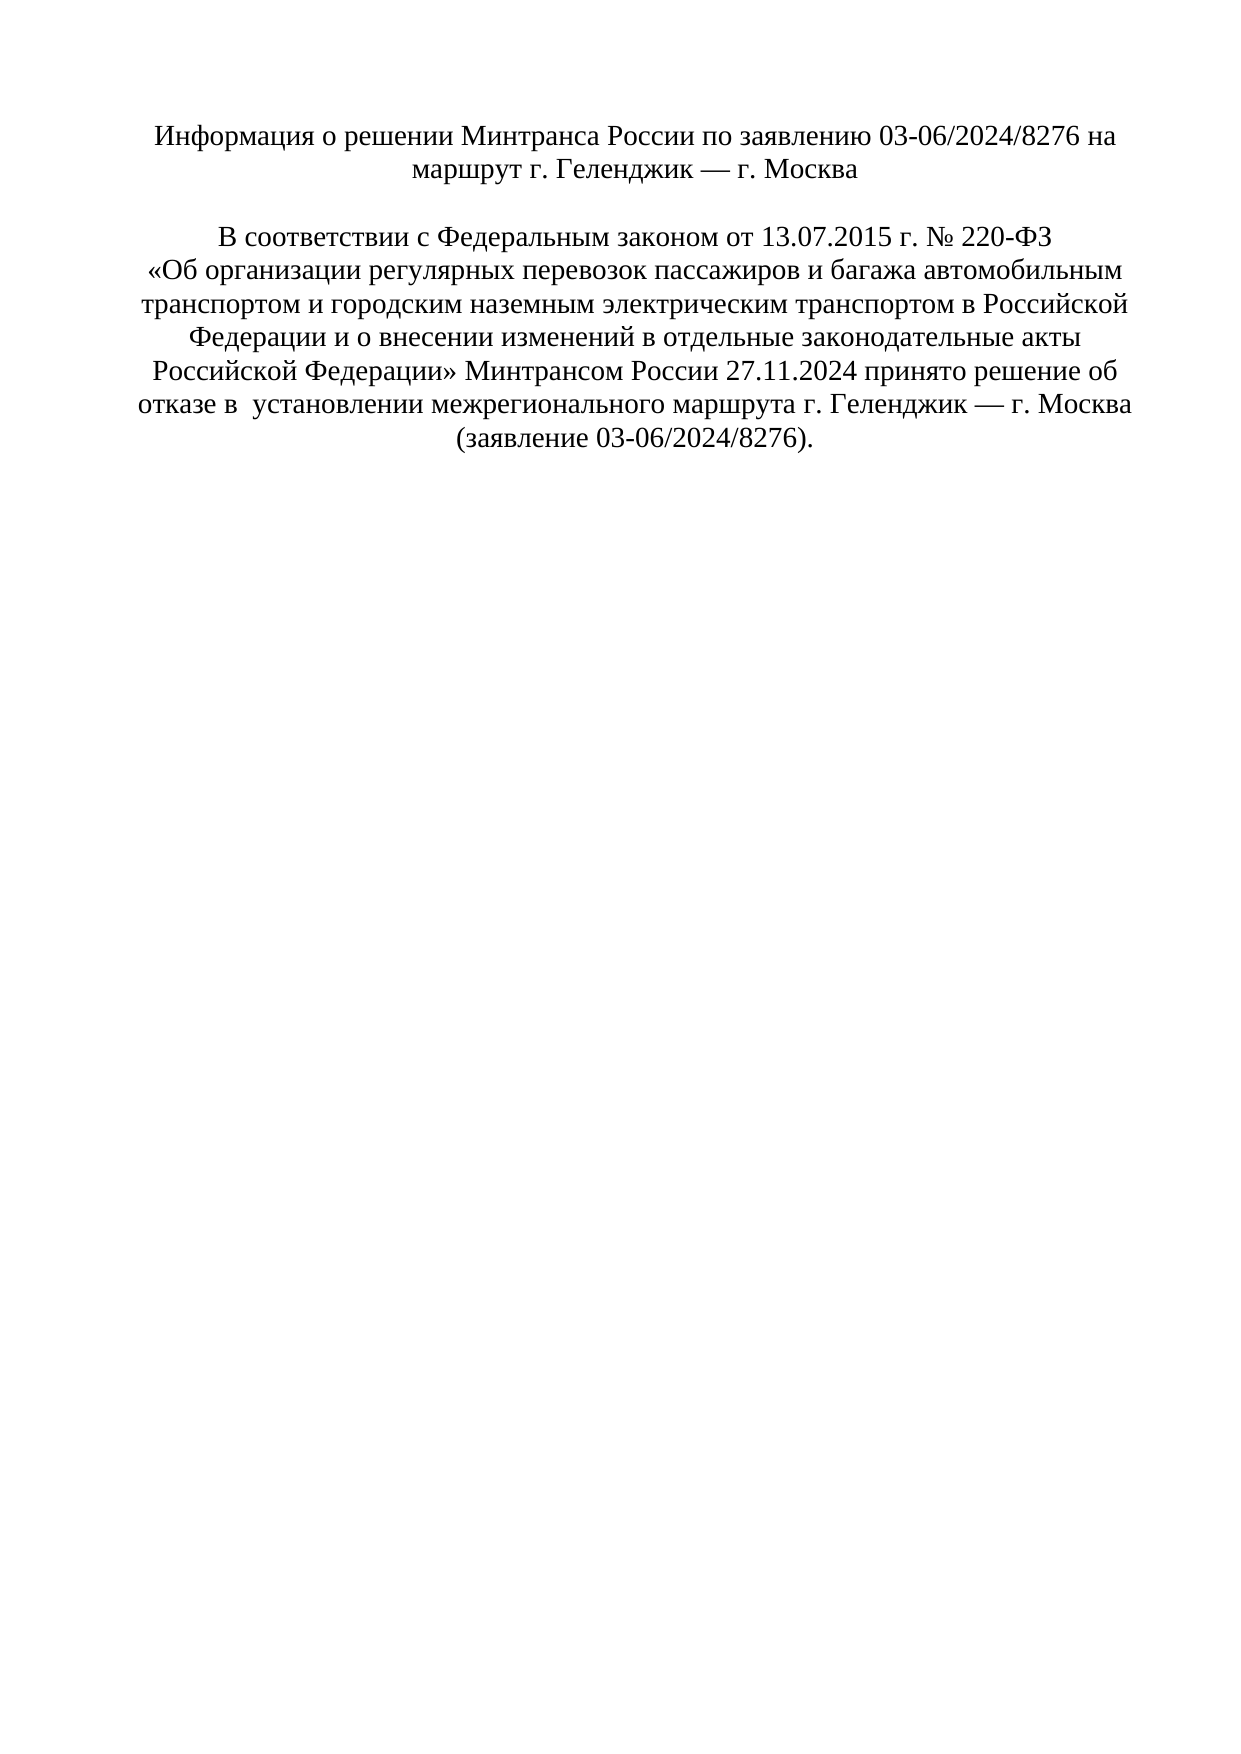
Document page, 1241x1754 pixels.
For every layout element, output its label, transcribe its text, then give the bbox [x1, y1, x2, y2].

text В соответствии с Федеральным законом от 13.07.2015 г. № 220-ФЗ «Об организации регулярных перевозок пассажиров и багажа автомобильным транспортом и городским наземным электрическим транспортом в Российской Федерации и о внесении изменений в отдельные законодательные акты Российской Федерации» Минтрансом России 27.11.2024 принято решение об отказе в установлении межрегионального маршрута г. Геленджик — г. Москва (заявление 03-06/2024/8276). [118, 219, 1152, 453]
text Информация о решении Минтранса России по заявлению 03-06/2024/8276 на маршрут г. Геленджик — г. Москва [118, 118, 1152, 185]
